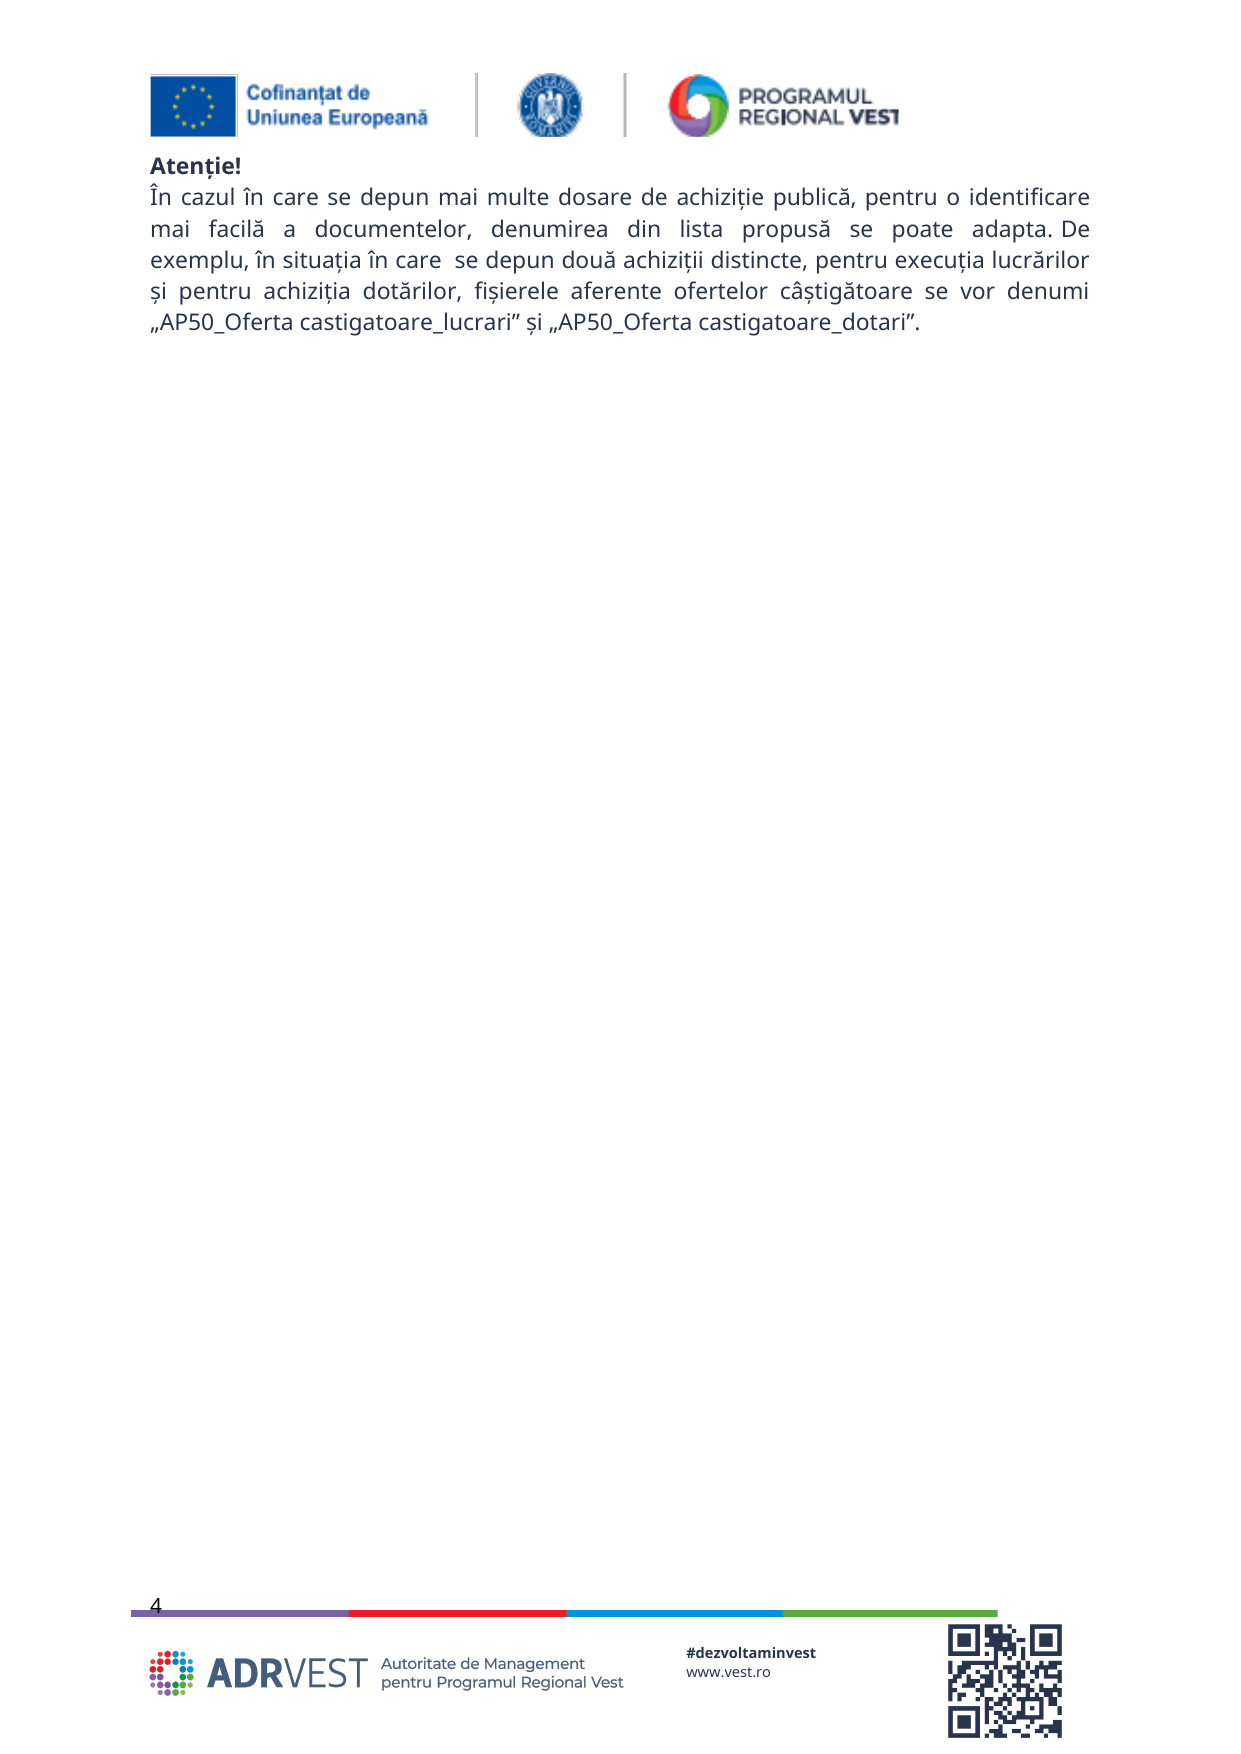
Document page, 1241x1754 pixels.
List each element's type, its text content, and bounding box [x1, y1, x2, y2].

picture [939, 1616, 1071, 1747]
text În cazul în care se depun mai multe dosare de achiziție publică, pentru o identificare mai facilă a documentelor, denumirea din lista propusă se poate adapta. De exemplu, în situația în care se depun două achiziții distincte, pentru execuția lucrărilor și pentru achiziția dotărilor, fișierele aferente ofertelor câștigătoare se vor denumi „AP50_Oferta castigatoare_lucrari” și „AP50_Oferta castigatoare_dotari”. [150, 181, 1090, 337]
text Atenție! [150, 150, 1090, 181]
picture [140, 1648, 629, 1699]
